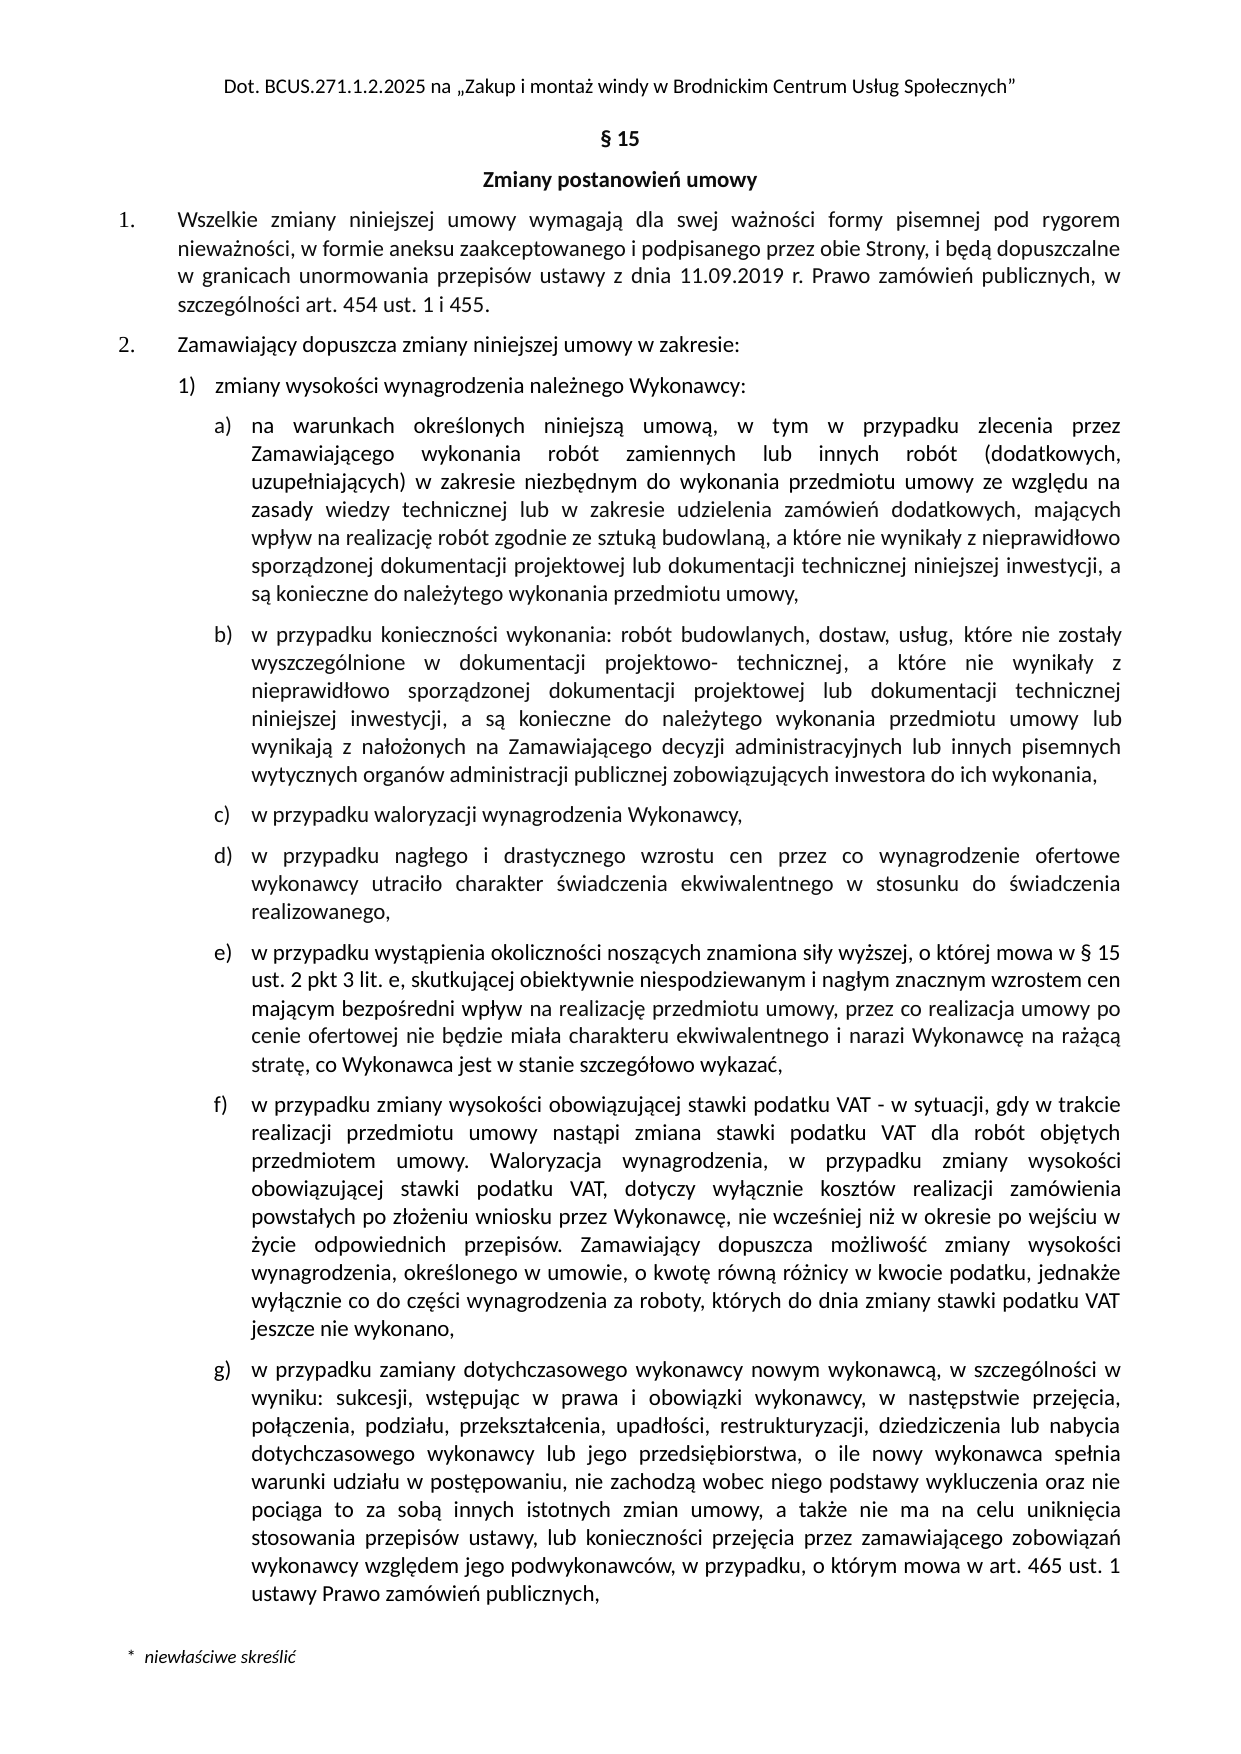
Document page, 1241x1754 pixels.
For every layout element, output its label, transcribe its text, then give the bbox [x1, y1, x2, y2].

list na warunkach określonych niniejszą umową, w tym w przypadku zlecenia przez Zamawiającego wykonania robót zamiennych lub innych robót (dodatkowych, uzupełniających) w zakresie niezbędnym do wykonania przedmiotu umowy ze względu na zasady wiedzy technicznej lub w zakresie udzielenia zamówień dodatkowych, mających wpływ na realizację robót zgodnie ze sztuką budowlaną, a które nie wynikały z nieprawidłowo sporządzonej dokumentacji projektowej lub dokumentacji technicznej niniejszej inwestycji, a są konieczne do należytego wykonania przedmiotu umowy, [214, 411, 1122, 607]
text § 15 [118, 124, 1122, 153]
list w przypadku wystąpienia okoliczności noszących znamiona siły wyższej, o której mowa w § 15 ust. 2 pkt 3 lit. e, skutkującej obiektywnie niespodziewanym i nagłym znacznym wzrostem cen mającym bezpośredni wpływ na realizację przedmiotu umowy, przez co realizacja umowy po cenie ofertowej nie będzie miała charakteru ekwiwalentnego i narazi Wykonawcę na rażącą stratę, co Wykonawca jest w stanie szczegółowo wykazać, [214, 938, 1122, 1078]
list Zamawiający dopuszcza zmiany niniejszej umowy w zakresie: [118, 330, 1122, 358]
list zmiany wysokości wynagrodzenia należnego Wykonawcy: [177, 371, 1122, 399]
list w przypadku konieczności wykonania: robót budowlanych, dostaw, usług, które nie zostały wyszczególnione w dokumentacji projektowo- technicznej, a które nie wynikały z nieprawidłowo sporządzonej dokumentacji projektowej lub dokumentacji technicznej niniejszej inwestycji, a są konieczne do należytego wykonania przedmiotu umowy lub wynikają z nałożonych na Zamawiającego decyzji administracyjnych lub innych pisemnych wytycznych organów administracji publicznej zobowiązujących inwestora do ich wykonania, [214, 620, 1122, 788]
list w przypadku waloryzacji wynagrodzenia Wykonawcy, [214, 801, 1122, 828]
list w przypadku zmiany wysokości obowiązującej stawki podatku VAT - w sytuacji, gdy w trakcie realizacji przedmiotu umowy nastąpi zmiana stawki podatku VAT dla robót objętych przedmiotem umowy. Waloryzacja wynagrodzenia, w przypadku zmiany wysokości obowiązującej stawki podatku VAT, dotyczy wyłącznie kosztów realizacji zamówienia powstałych po złożeniu wniosku przez Wykonawcę, nie wcześniej niż w okresie po wejściu w życie odpowiednich przepisów. Zamawiający dopuszcza możliwość zmiany wysokości wynagrodzenia, określonego w umowie, o kwotę równą różnicy w kwocie podatku, jednakże wyłącznie co do części wynagrodzenia za roboty, których do dnia zmiany stawki podatku VAT jeszcze nie wykonano, [213, 1090, 1122, 1342]
list w przypadku nagłego i drastycznego wzrostu cen przez co wynagrodzenie ofertowe wykonawcy utraciło charakter świadczenia ekwiwalentnego w stosunku do świadczenia realizowanego, [214, 841, 1122, 925]
text Zmiany postanowień umowy [118, 165, 1122, 193]
list Wszelkie zmiany niniejszej umowy wymagają dla swej ważności formy pisemnej pod rygorem nieważności, w formie aneksu zaakceptowanego i podpisanego przez obie Strony, i będą dopuszczalne w granicach unormowania przepisów ustawy z dnia 11.09.2019 r. Prawo zamówień publicznych, w szczególności art. 454 ust. 1 i 455. [118, 206, 1122, 318]
list w przypadku zamiany dotychczasowego wykonawcy nowym wykonawcą, w szczególności w wyniku: sukcesji, wstępując w prawa i obowiązki wykonawcy, w następstwie przejęcia, połączenia, podziału, przekształcenia, upadłości, restrukturyzacji, dziedziczenia lub nabycia dotychczasowego wykonawcy lub jego przedsiębiorstwa, o ile nowy wykonawca spełnia warunki udziału w postępowaniu, nie zachodzą wobec niego podstawy wykluczenia oraz nie pociąga to za sobą innych istotnych zmian umowy, a także nie ma na celu uniknięcia stosowania przepisów ustawy, lub konieczności przejęcia przez zamawiającego zobowiązań wykonawcy względem jego podwykonawców, w przypadku, o którym mowa w art. 465 ust. 1 ustawy Prawo zamówień publicznych, [213, 1355, 1122, 1607]
